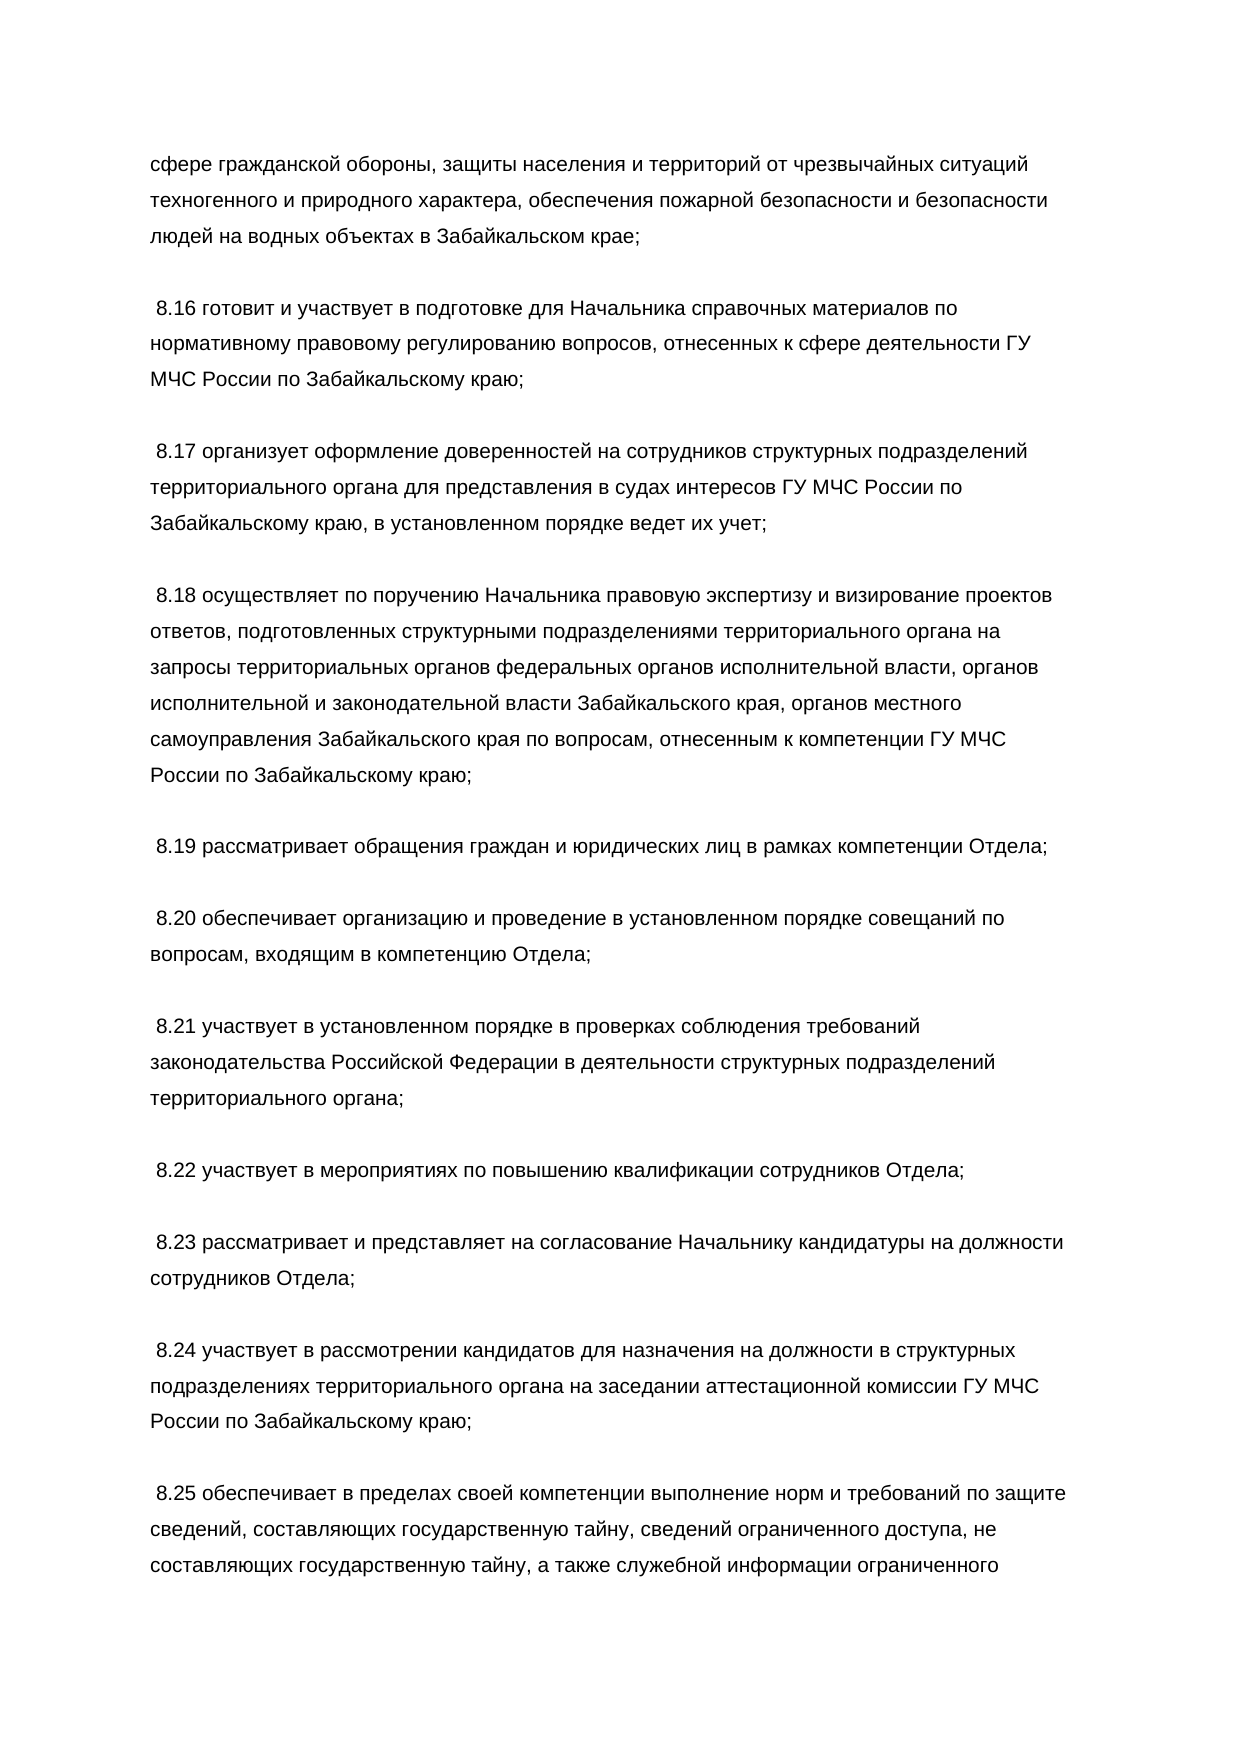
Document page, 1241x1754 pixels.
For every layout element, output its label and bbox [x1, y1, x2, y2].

table_cell [140, 150, 1078, 1577]
